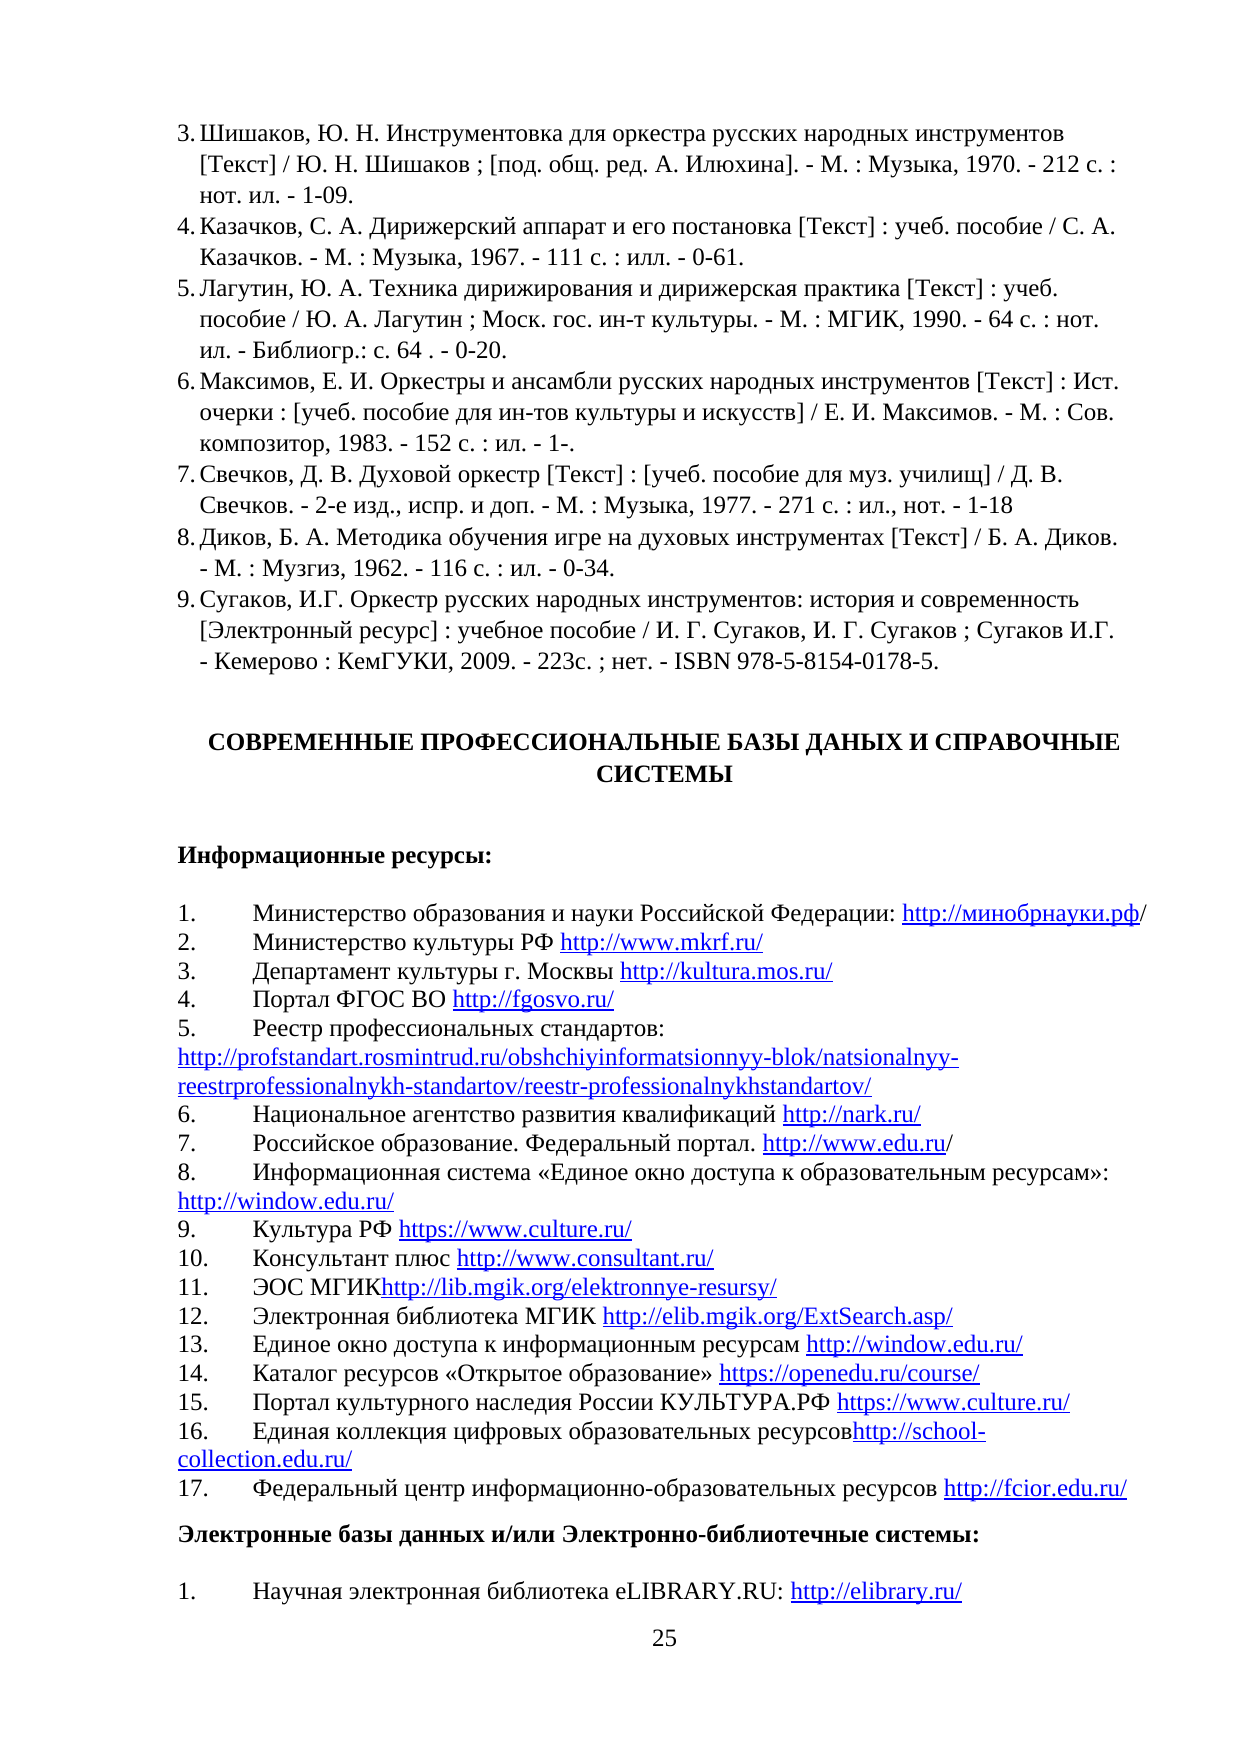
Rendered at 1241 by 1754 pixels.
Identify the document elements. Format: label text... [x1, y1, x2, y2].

list Единое окно доступа к информационным ресурсам http://window.edu.ru/ [177, 1329, 1152, 1358]
table_cell [166, 118, 188, 211]
list Департамент культуры г. Москвы http://kultura.mos.ru/ [177, 956, 1152, 984]
list Научная электронная библиотека eLIBRARY.RU: http://elibrary.ru/ [177, 1576, 1152, 1605]
table_cell Шишаков, Ю. Н. Инструментовка для оркестра русских народных инструментов [Текст] / Ю. Н. Шишаков ; [под. общ. ред. А. Илюхина]. - М. : Музыка, 1970. - 212 с. : нот. ил. - 1-09. [188, 118, 1140, 211]
table_cell [166, 366, 188, 459]
list Федеральный центр информационно-образовательных ресурсов http://fcior.edu.ru/ [177, 1473, 1152, 1502]
table_cell Свечков, Д. В. Духовой оркестр [Текст] : [учеб. пособие для муз. училищ] / Д. В. Свечков. - 2-е изд., испр. и доп. - М. : Музыка, 1977. - 271 с. : ил., нот. - 1-18 [188, 460, 1140, 522]
list Консультант плюс http://www.consultant.ru/ [177, 1243, 1152, 1272]
text Электронные базы данных и/или Электронно-библиотечные системы: [177, 1519, 1152, 1547]
table_cell [166, 211, 188, 273]
table_cell Диков, Б. А. Методика обучения игре на духовых инструментах [Текст] / Б. А. Диков. - М. : Музгиз, 1962. - 116 с. : ил. - 0-34. [188, 522, 1140, 584]
list Информационная система «Единое окно доступа к образовательным ресурсам»: http://window.edu.ru/ [177, 1157, 1152, 1214]
table_cell Лагутин, Ю. А. Техника дирижирования и дирижерская практика [Текст] : учеб. пособие / Ю. А. Лагутин ; Моск. гос. ин-т культуры. - М. : МГИК, 1990. - 64 с. : нот. ил. - Библиогр.: с. 64 . - 0-20. [188, 273, 1140, 366]
table_cell Казачков, С. А. Дирижерский аппарат и его постановка [Текст] : учеб. пособие / С. А. Казачков. - М. : Музыка, 1967. - 111 с. : илл. - 0-61. [188, 211, 1140, 273]
table_cell Максимов, Е. И. Оркестры и ансамбли русских народных инструментов [Текст] : Ист. очерки : [учеб. пособие для ин-тов культуры и искусств] / Е. И. Максимов. - М. : Сов. композитор, 1983. - 152 с. : ил. - 1-. [188, 366, 1140, 459]
table_cell Сугаков, И.Г. Оркестр русских народных инструментов: история и современность [Электронный ресурс] : учебное пособие / И. Г. Сугаков, И. Г. Сугаков ; Сугаков И.Г. - Кемерово : КемГУКИ, 2009. - 223с. ; нет. - ISBN 978-5-8154-0178-5. [188, 584, 1140, 677]
list Реестр профессиональных стандартов: http://profstandart.rosmintrud.ru/obshchiyinformatsionnyy-blok/natsionalnyy-reestrprofessionalnykh-standartov/reestr-professionalnykhstandartov/ [177, 1013, 1152, 1099]
list Российское образование. Федеральный портал. http://www.edu.ru/ [177, 1128, 1152, 1157]
list Портал ФГОС ВО http://fgosvo.ru/ [177, 984, 1152, 1013]
list Министерство образования и науки Российской Федерации: http://минобрнауки.рф/ [177, 898, 1152, 927]
list Культура РФ https://www.culture.ru/ [177, 1214, 1152, 1243]
list Портал культурного наследия России КУЛЬТУРА.РФ https://www.culture.ru/ [177, 1387, 1152, 1416]
list Электронная библиотека МГИК http://elib.mgik.org/ExtSearch.asp/ [177, 1301, 1152, 1329]
list ЭОС МГИКhttp://lib.mgik.org/elektronnye-resursy/ [177, 1272, 1152, 1301]
list Каталог ресурсов «Открытое образование» https://openedu.ru/course/ [177, 1358, 1152, 1387]
table_cell [166, 584, 188, 677]
table_cell [166, 460, 188, 522]
list Министерство культуры РФ http://www.mkrf.ru/ [177, 927, 1152, 956]
table_cell [166, 522, 188, 584]
table_cell [166, 273, 188, 366]
text Информационные ресурсы: [177, 840, 1152, 869]
list СОВРЕМЕННЫЕ ПРОФЕССИОНАЛЬНЫЕ БАЗЫ ДАНЫХ И СПРАВОЧНЫЕ СИСТЕМЫ [177, 727, 1152, 788]
list Национальное агентство развития квалификаций http://nark.ru/ [177, 1099, 1152, 1128]
list Единая коллекция цифровых образовательных ресурсовhttp://school-collection.edu.ru/ [177, 1416, 1152, 1473]
